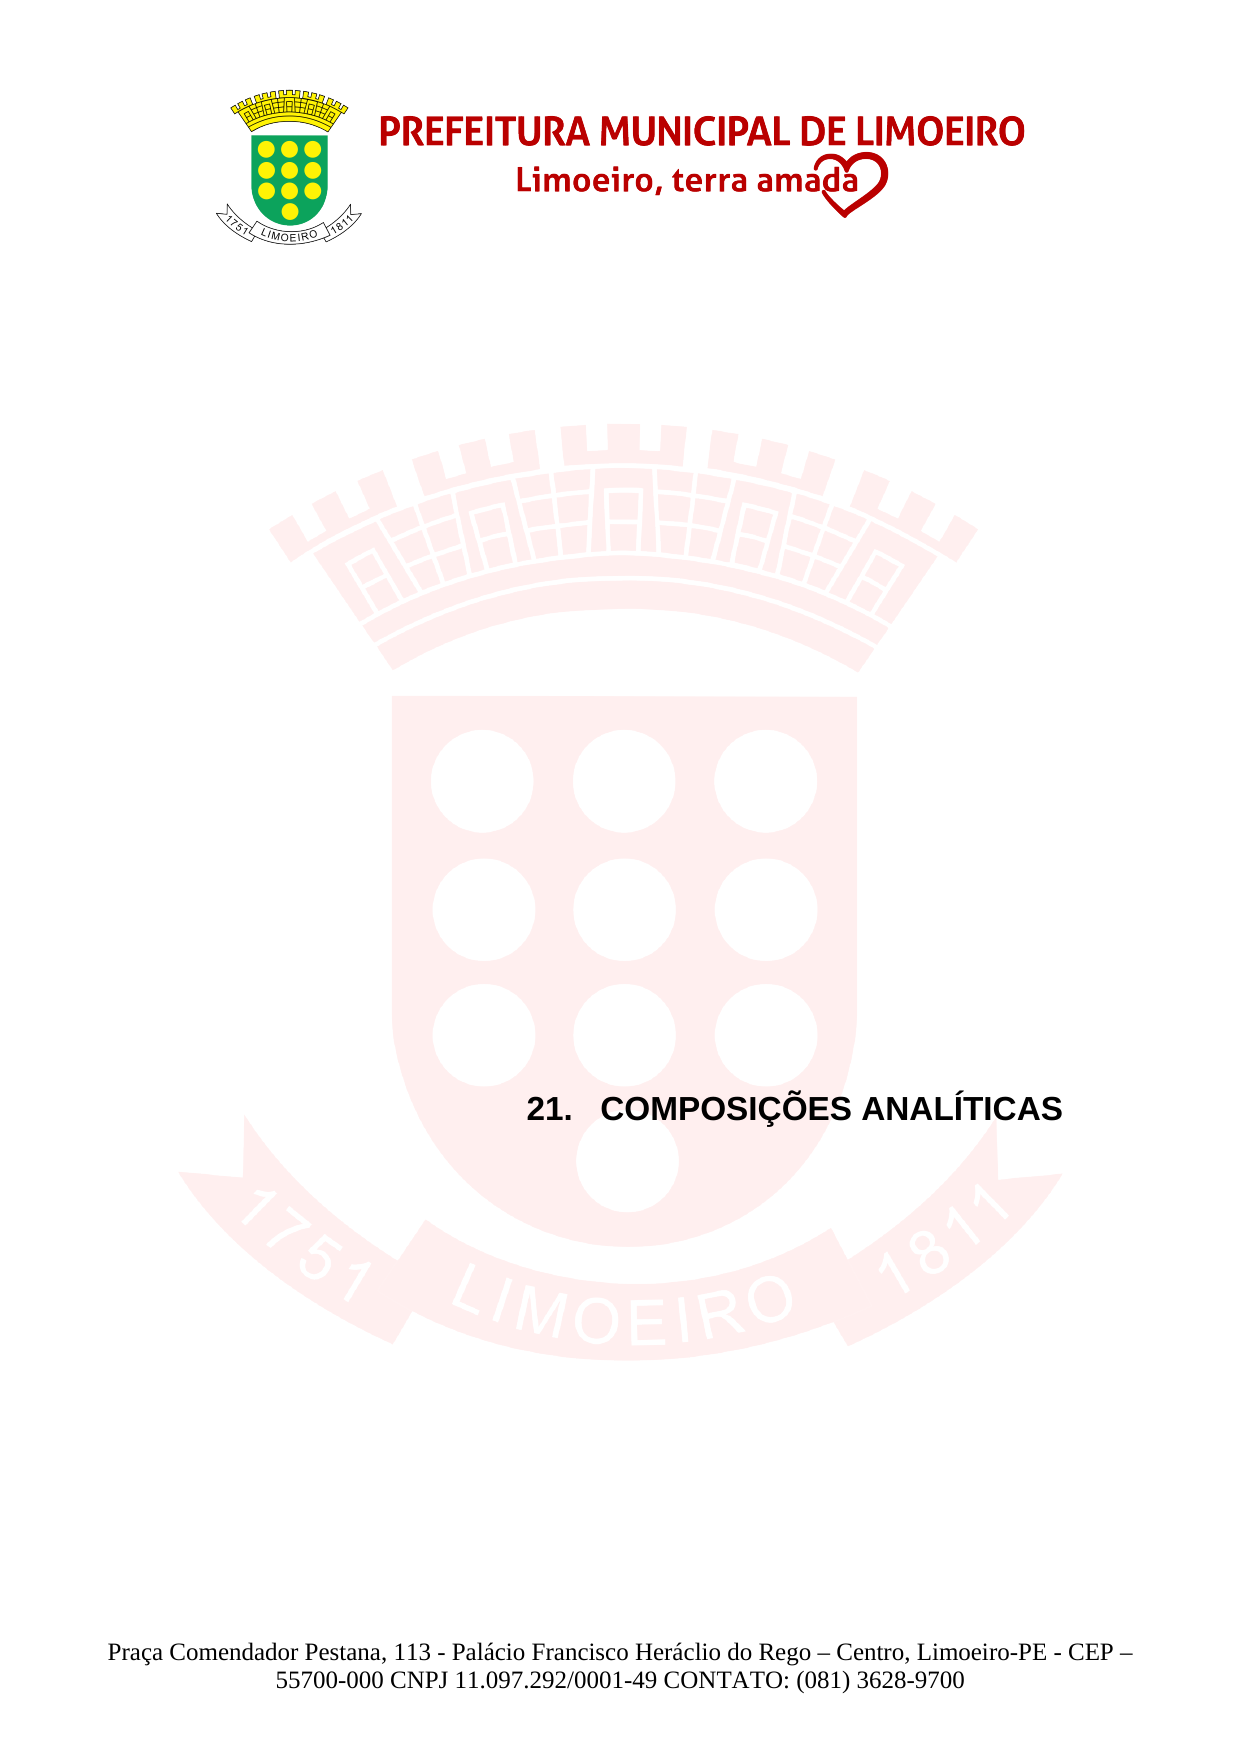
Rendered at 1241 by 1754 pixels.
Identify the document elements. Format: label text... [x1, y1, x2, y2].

list COMPOSIÇÕES ANALÍTICAS [177, 1088, 1063, 1127]
picture [215, 89, 1025, 245]
